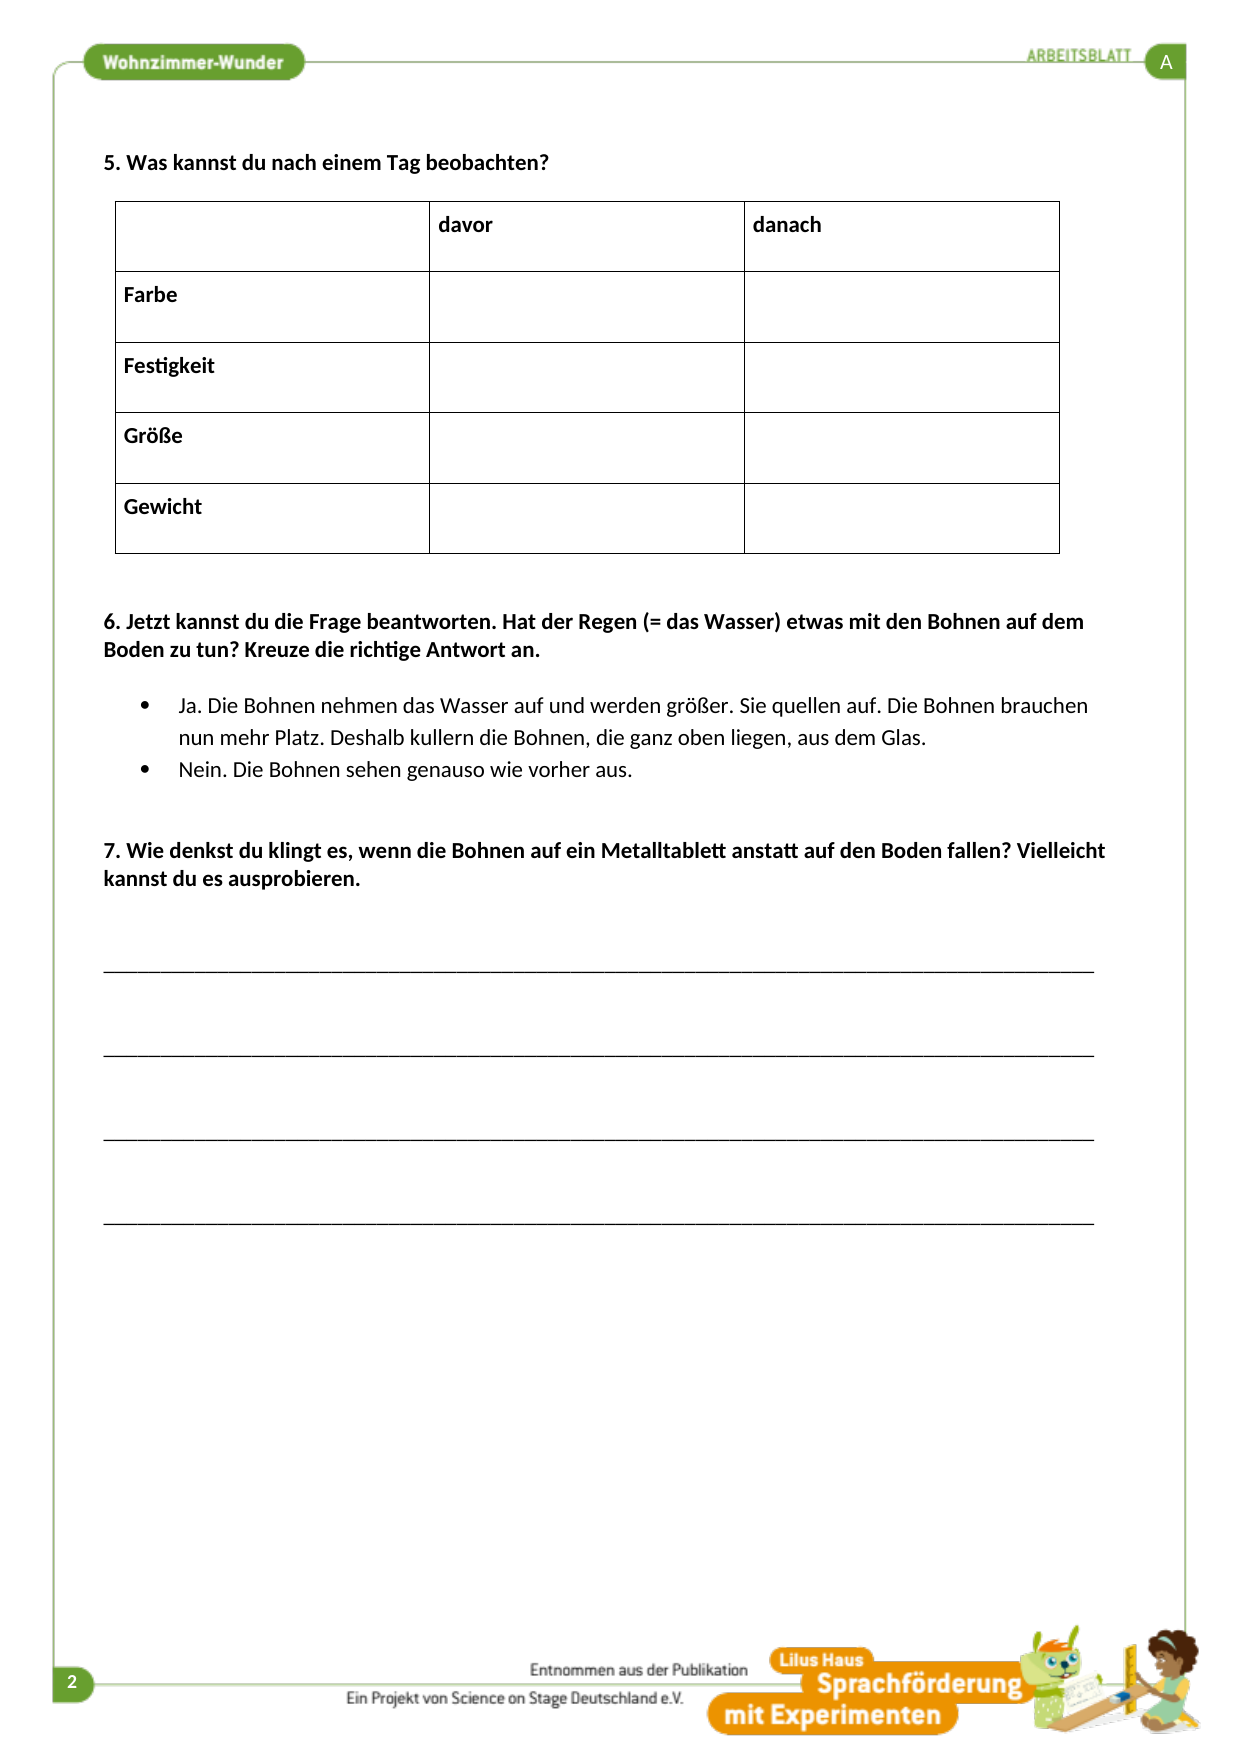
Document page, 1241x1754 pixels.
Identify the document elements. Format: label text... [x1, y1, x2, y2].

table_cell [745, 272, 1059, 342]
table_cell [745, 484, 1059, 553]
table_cell Größe [116, 413, 429, 482]
list Ja. Die Bohnen nehmen das Wasser auf und werden größer. Sie quellen auf. Die Bohnen brauchen nun mehr Platz. Deshalb kullern die Bohnen, die ganz oben liegen, aus dem Glas. [141, 691, 1107, 751]
table_cell [430, 272, 744, 342]
table_cell [430, 484, 744, 553]
table_header danach [745, 202, 1059, 271]
list Nein. Die Bohnen sehen genauso wie vorher aus. [141, 755, 1107, 783]
table_cell Farbe [116, 272, 429, 342]
table_cell Gewicht [116, 484, 429, 553]
table_cell Festigkeit [116, 343, 429, 412]
table_cell [745, 413, 1059, 482]
text _______________________________________________________________________________________ [103, 1117, 1107, 1144]
text _______________________________________________________________________________________ [103, 1032, 1107, 1061]
text 7. Wie denkst du klingt es, wenn die Bohnen auf ein Metalltablett anstatt auf den Boden fallen? Vielleicht kannst du es ausprobieren. [103, 836, 1107, 892]
text _______________________________________________________________________________________ [103, 1201, 1107, 1229]
table_cell [430, 343, 744, 412]
table_header [116, 202, 429, 271]
text 6. Jetzt kannst du die Frage beantworten. Hat der Regen (= das Wasser) etwas mit den Bohnen auf dem Boden zu tun? Kreuze die richtige Antwort an. [103, 607, 1107, 663]
table_header davor [430, 202, 744, 271]
text 5. Was kannst du nach einem Tag beobachten? [103, 148, 1107, 176]
table_cell [430, 413, 744, 482]
table_cell [745, 343, 1059, 412]
text _______________________________________________________________________________________ [103, 948, 1107, 976]
